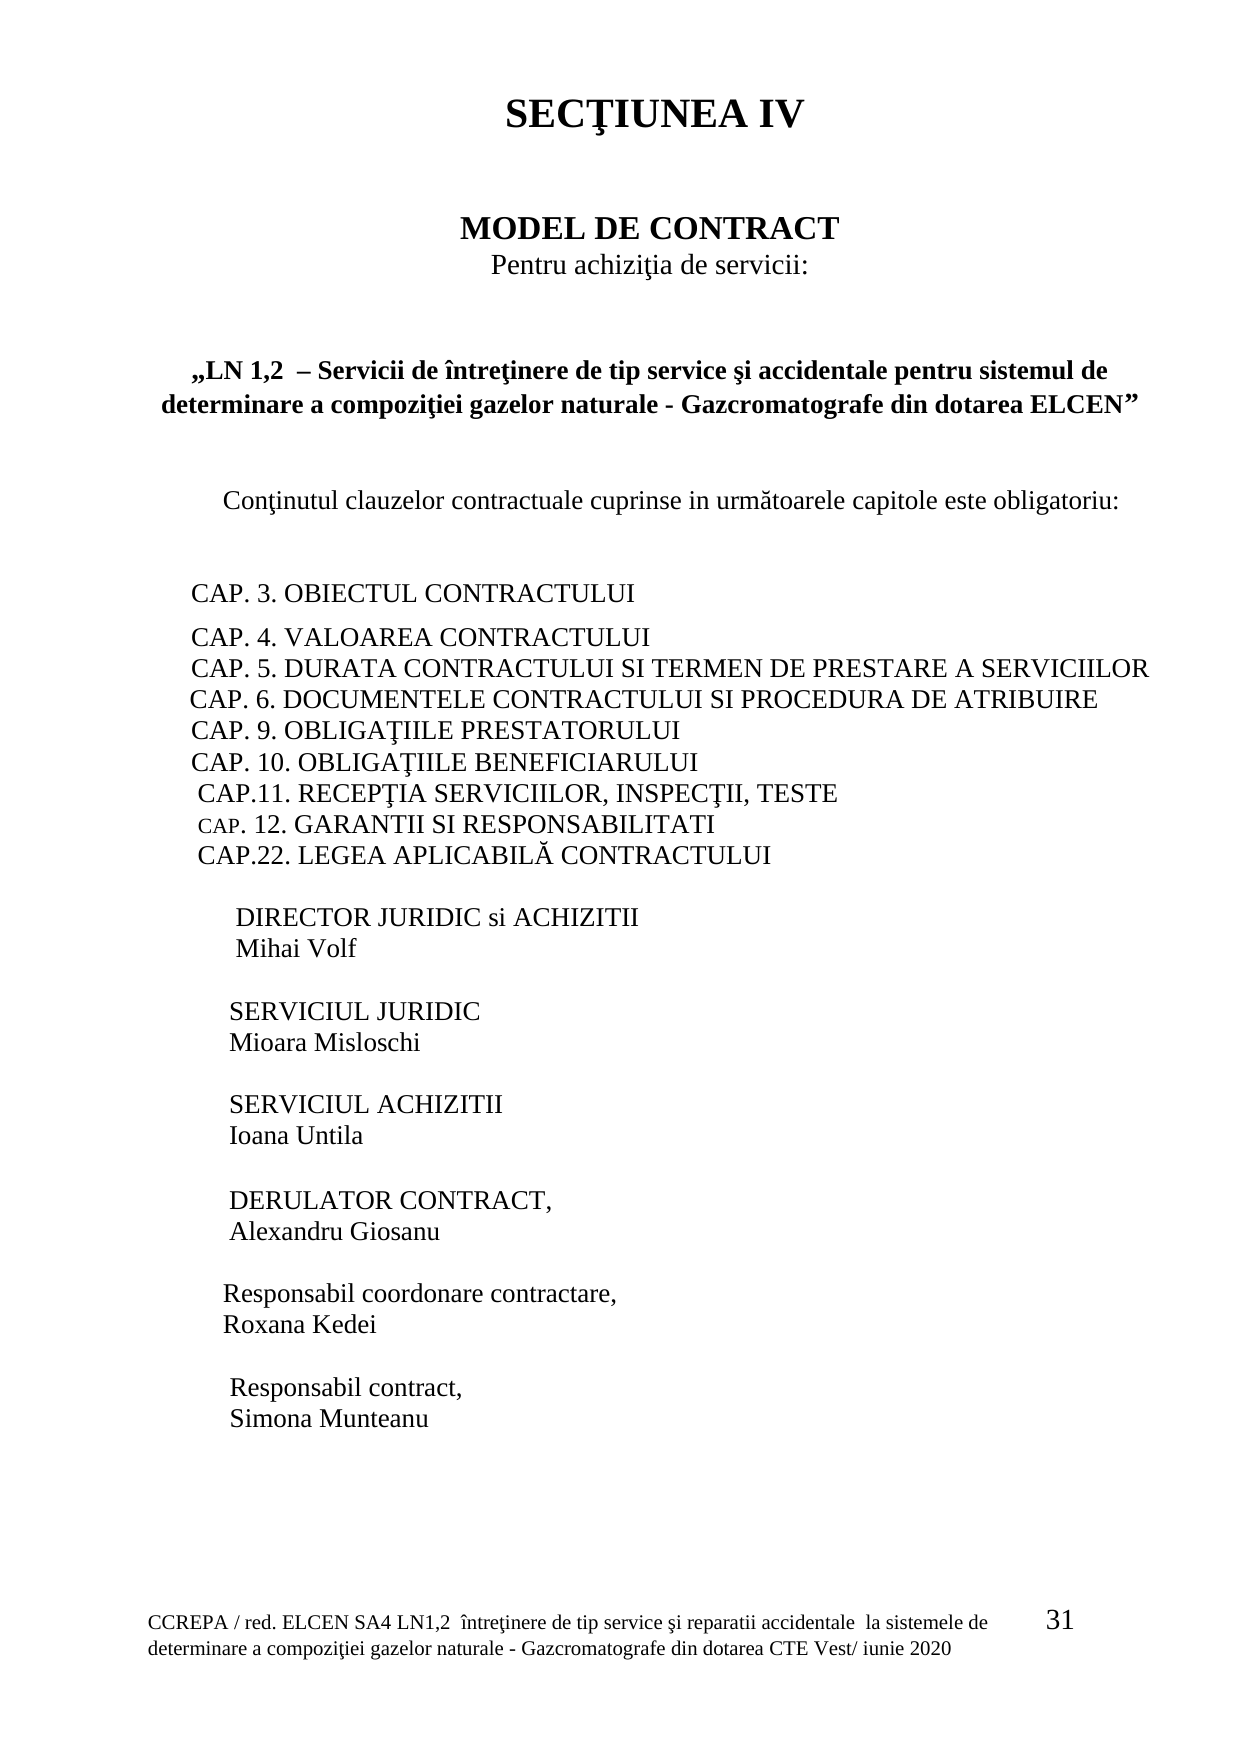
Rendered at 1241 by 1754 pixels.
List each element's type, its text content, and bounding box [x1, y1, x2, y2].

subtitle MODEL DE CONTRACT [148, 208, 1152, 247]
text DIRECTOR JURIDIC si ACHIZITII [148, 901, 1152, 932]
text Alexandru Giosanu [148, 1215, 1152, 1246]
text CAP. 9. OBLIGAŢIILE PRESTATORULUI [148, 714, 1152, 746]
text cap. 12. GARANTII SI RESPONSABILITATI [148, 808, 1152, 839]
text CAP. 5. DURATA CONTRACTULUI SI TERMEN DE PRESTARE A SERVICIILOR [148, 652, 1152, 683]
text Conţinutul clauzelor contractuale cuprinse in următoarele capitole este obligatoriu: [148, 484, 1152, 515]
text Simona Munteanu [148, 1402, 1152, 1433]
text CAP. 6. DOCUMENTELE CONTRACTULUI SI PROCEDURA DE ATRIBUIRE [148, 683, 1152, 714]
text „LN 1,2 – Servicii de întreţinere de tip service şi accidentale pentru sistemul de determinare a compoziţiei gazelor naturale - Gazcromatografe din dotarea ELCEN” [148, 352, 1152, 419]
text DERULATOR CONTRACT, [148, 1184, 1152, 1215]
text CAP. 3. OBIECTUL CONTRACTULUI [177, 577, 1152, 608]
text SERVICIUL JURIDIC [148, 995, 1152, 1026]
text Ioana Untila [148, 1119, 1152, 1151]
text Roxana Kedei [148, 1309, 1152, 1340]
text Responsabil contract, [148, 1371, 1152, 1402]
text SERVICIUL ACHIZITII [148, 1088, 1152, 1119]
text Mioara Misloschi [148, 1026, 1152, 1057]
text CAP.22. LEGEA APLICABILĂ CONTRACTULUI [148, 839, 1152, 870]
text Responsabil coordonare contractare, [148, 1277, 1152, 1309]
text CAP.11. RECEPŢIA SERVICIILOR, INSPECŢII, TESTE [148, 777, 1152, 808]
text CAP. 4. VALOAREA CONTRACTULUI [148, 621, 1152, 652]
text Pentru achiziţia de servicii: [148, 247, 1152, 280]
text Mihai Volf [148, 932, 1152, 964]
text CAP. 10. OBLIGAŢIILE BENEFICIARULUI [148, 746, 1152, 777]
text SECŢIUNEA IV [148, 89, 1152, 137]
